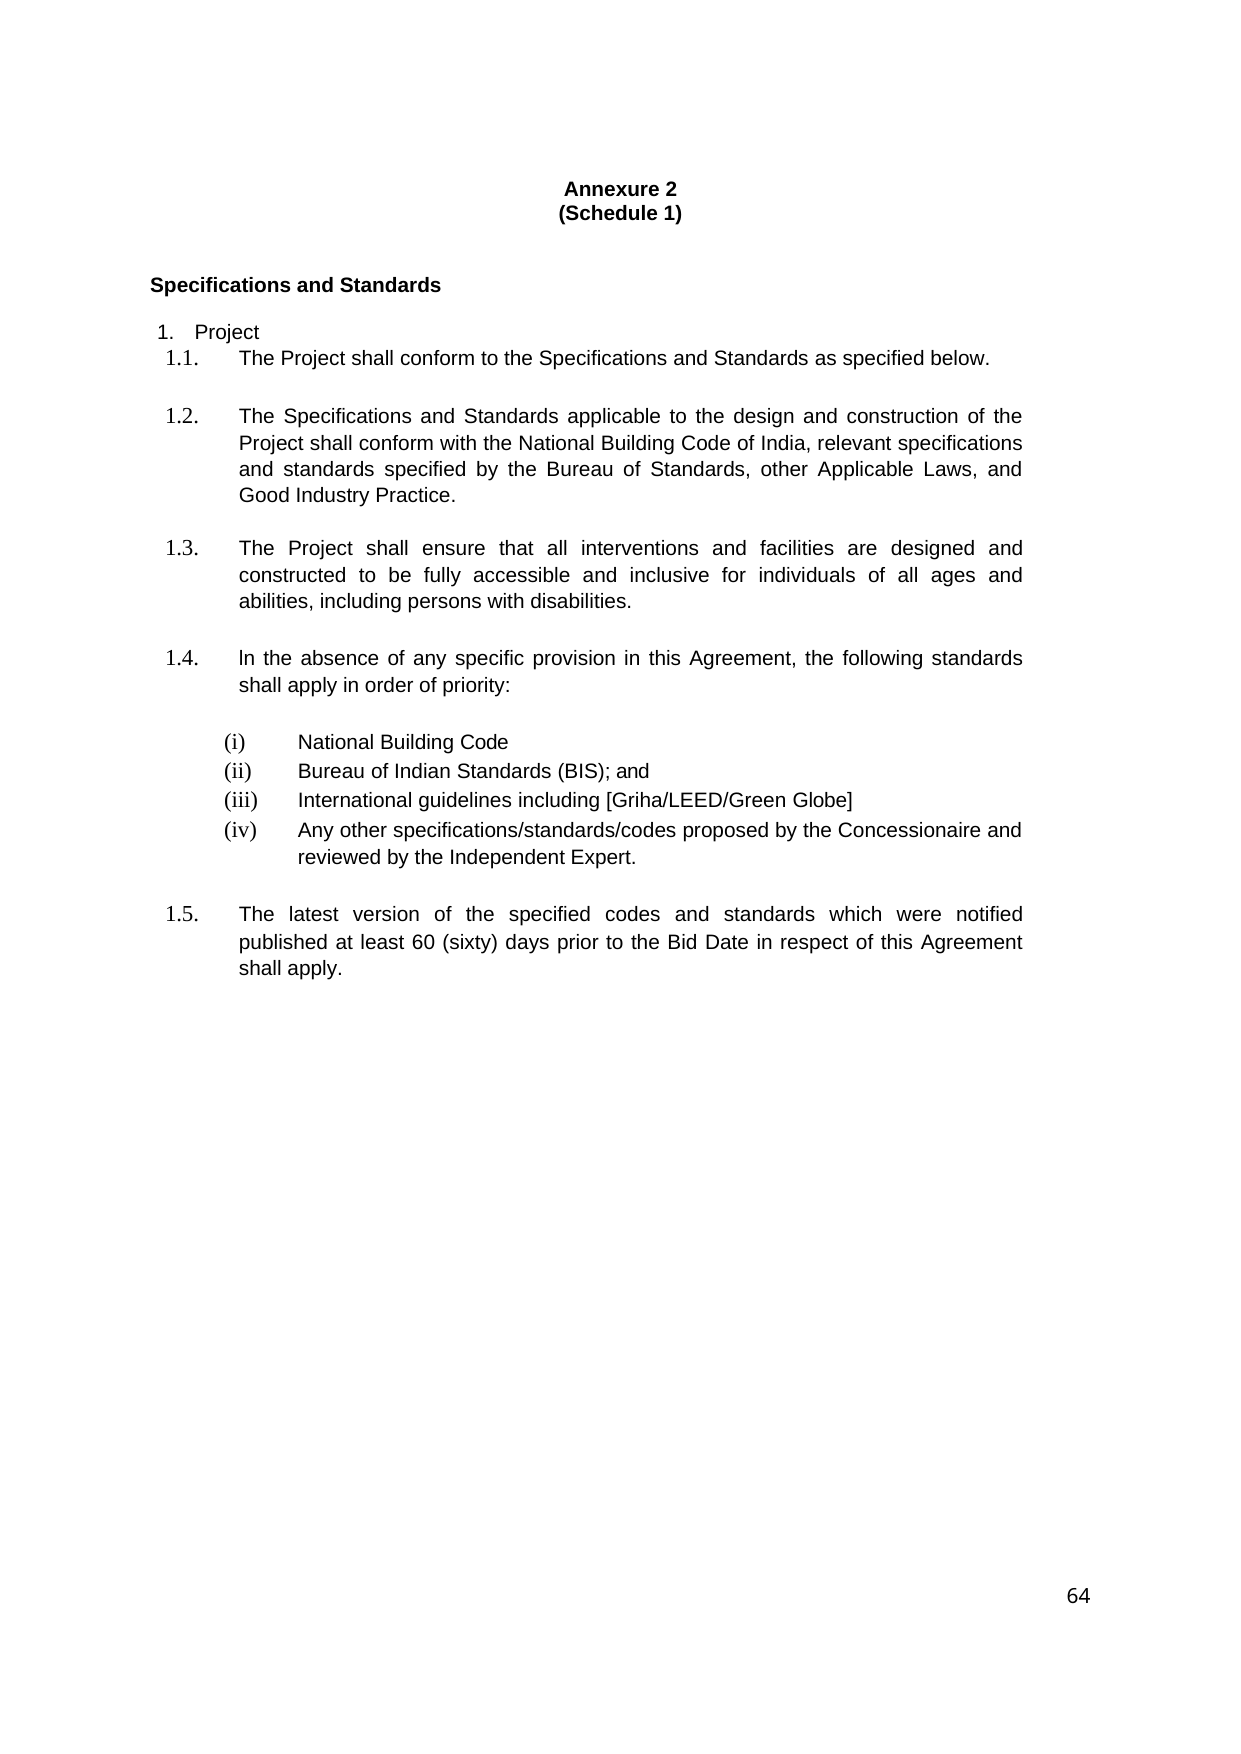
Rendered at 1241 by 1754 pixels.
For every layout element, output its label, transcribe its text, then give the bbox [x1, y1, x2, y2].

list ln the absence of any specific provision in this Agreement, the following standards shall apply in order of priority: [165, 644, 1024, 697]
list Any other specifications/standards/codes proposed by the Concessionaire and reviewed by the Independent Expert. [224, 816, 1024, 868]
list International guidelines including [Griha/LEED/Green Globe] [224, 786, 1090, 813]
list The Specifications and Standards applicable to the design and construction of the Project shall conform with the National Building Code of India, relevant specifications and standards specified by the Bureau of Standards, other Applicable Laws, and Good Industry Practice. [165, 402, 1024, 507]
text Annexure 2 [150, 177, 1090, 201]
text Specifications and Standards [150, 273, 1090, 297]
list Bureau of Indian Standards (BIS); and [224, 757, 1090, 784]
list National Building Code [224, 728, 1090, 755]
text (Schedule 1) [150, 201, 1090, 225]
list The latest version of the specified codes and standards which were notified published at least 60 (sixty) days prior to the Bid Date in respect of this Agreement shall apply. [165, 901, 1024, 980]
list Project [157, 319, 1090, 343]
list The Project shall ensure that all interventions and facilities are designed and constructed to be fully accessible and inclusive for individuals of all ages and abilities, including persons with disabilities. [165, 534, 1024, 613]
list The Project shall conform to the Specifications and Standards as specified below. [165, 343, 1024, 370]
